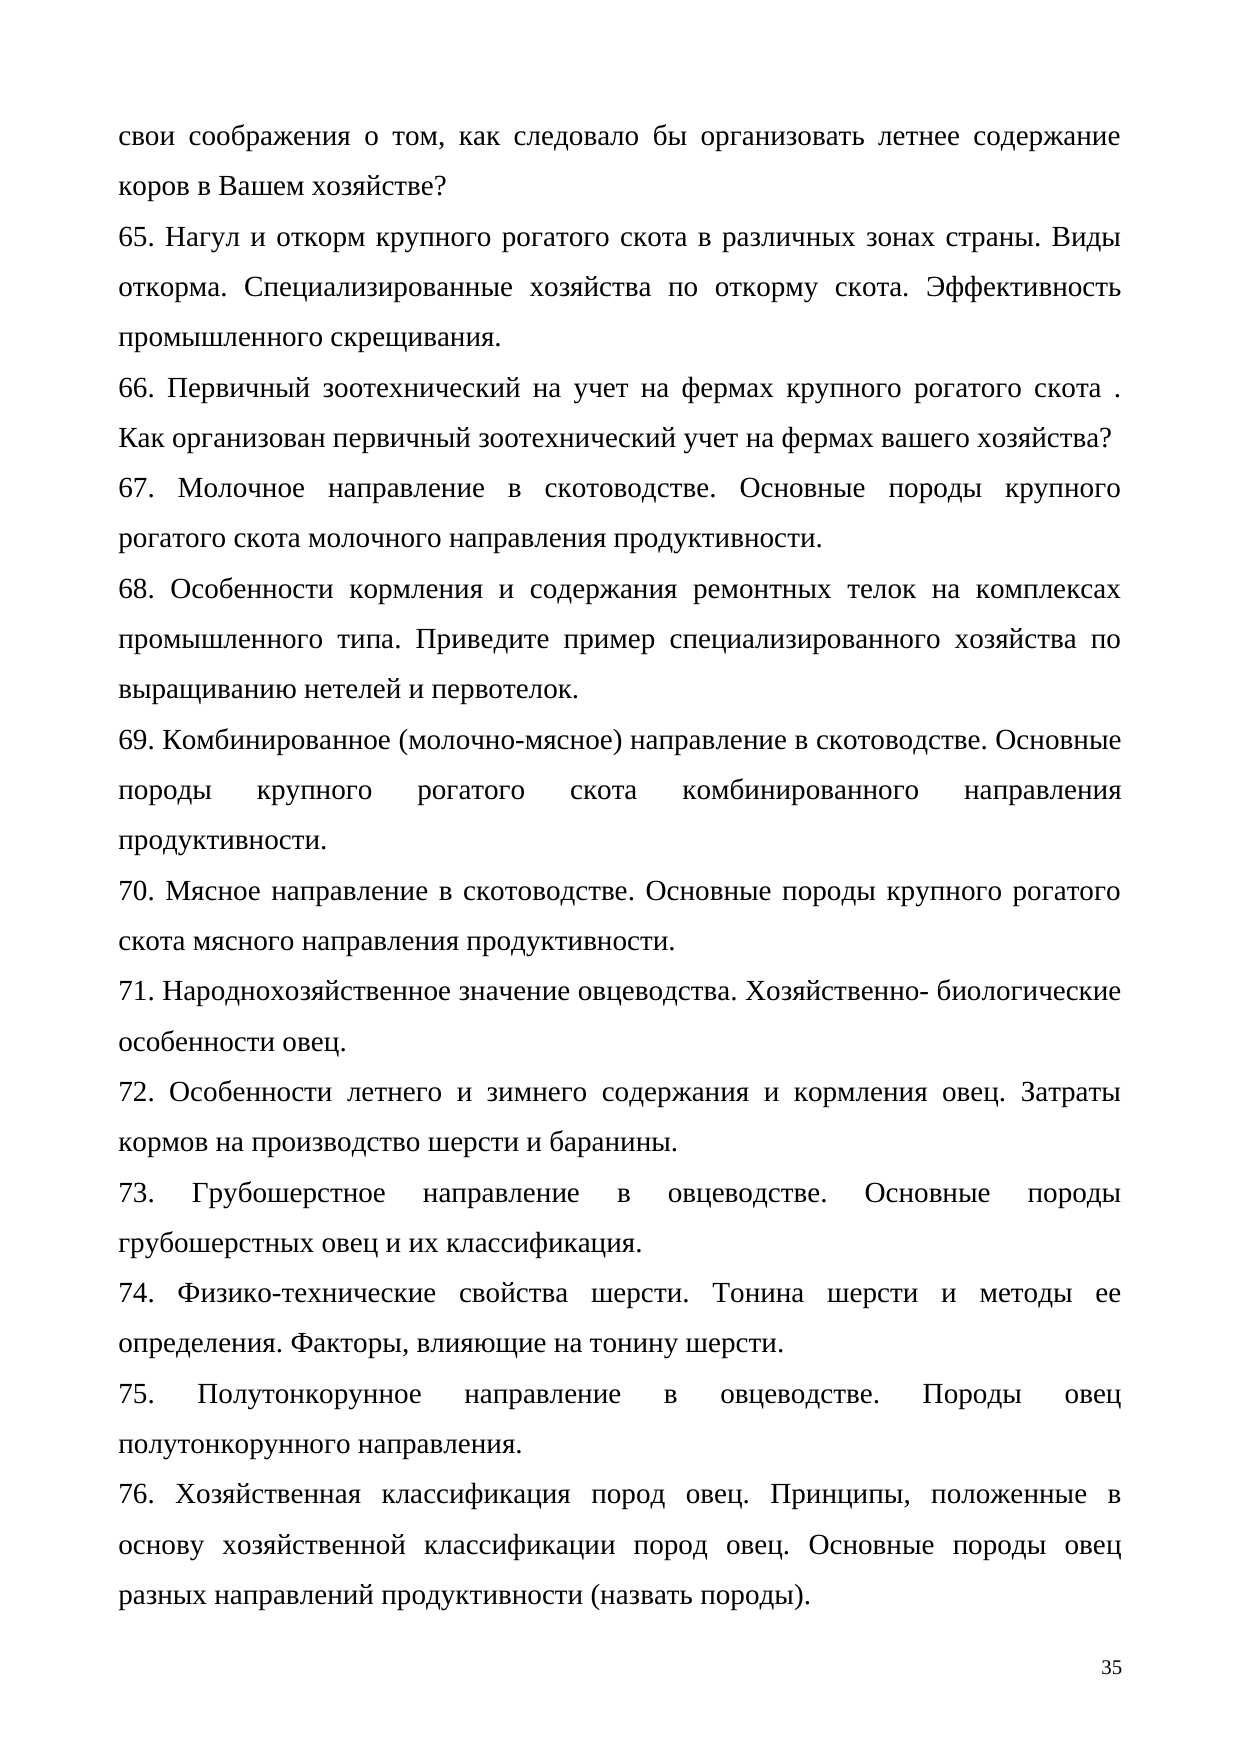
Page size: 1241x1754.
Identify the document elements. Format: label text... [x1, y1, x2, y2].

text 65. Нагул и откорм крупного рогатого скота в различных зонах страны. Виды откорма. Специализированные хозяйства по откорму скота. Эффективность промышленного скрещивания. [118, 219, 1122, 353]
text 72. Особенности летнего и зимнего содержания и кормления овец. Затраты кормов на производство шерсти и баранины. [118, 1074, 1122, 1158]
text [118, 118, 1122, 202]
text 68. Особенности кормления и содержания ремонтных телок на комплексах промышленного типа. Приведите пример специализированного хозяйства по выращиванию нетелей и первотелок. [118, 571, 1122, 705]
text 66. Первичный зоотехнический на учет на фермах крупного рогатого скота . Как организован первичный зоотехнический учет на фермах вашего хозяйства? [118, 370, 1122, 453]
text 73. Грубошерстное направление в овцеводстве. Основные породы грубошерстных овец и их классификация. [118, 1175, 1122, 1258]
text 67. Молочное направление в скотоводстве. Основные породы крупного рогатого скота молочного направления продуктивности. [118, 470, 1122, 554]
text 71. Народнохозяйственное значение овцеводства. Хозяйственно- биологические особенности овец. [118, 973, 1122, 1057]
text 76. Хозяйственная классификация пород овец. Принципы, положенные в основу хозяйственной классификации пород овец. Основные породы овец разных направлений продуктивности (назвать породы). [118, 1477, 1122, 1611]
text 74. Физико-технические свойства шерсти. Тонина шерсти и методы ее определения. Факторы, влияющие на тонину шерсти. [118, 1275, 1122, 1359]
text 69. Комбинированное (молочно-мясное) направление в скотоводстве. Основные породы крупного рогатого скота комбинированного направления продуктивности. [118, 722, 1122, 856]
text 75. Полутонкорунное направление в овцеводстве. Породы овец полутонкорунного направления. [118, 1376, 1122, 1460]
text 70. Мясное направление в скотоводстве. Основные породы крупного рогатого скота мясного направления продуктивности. [118, 873, 1122, 957]
